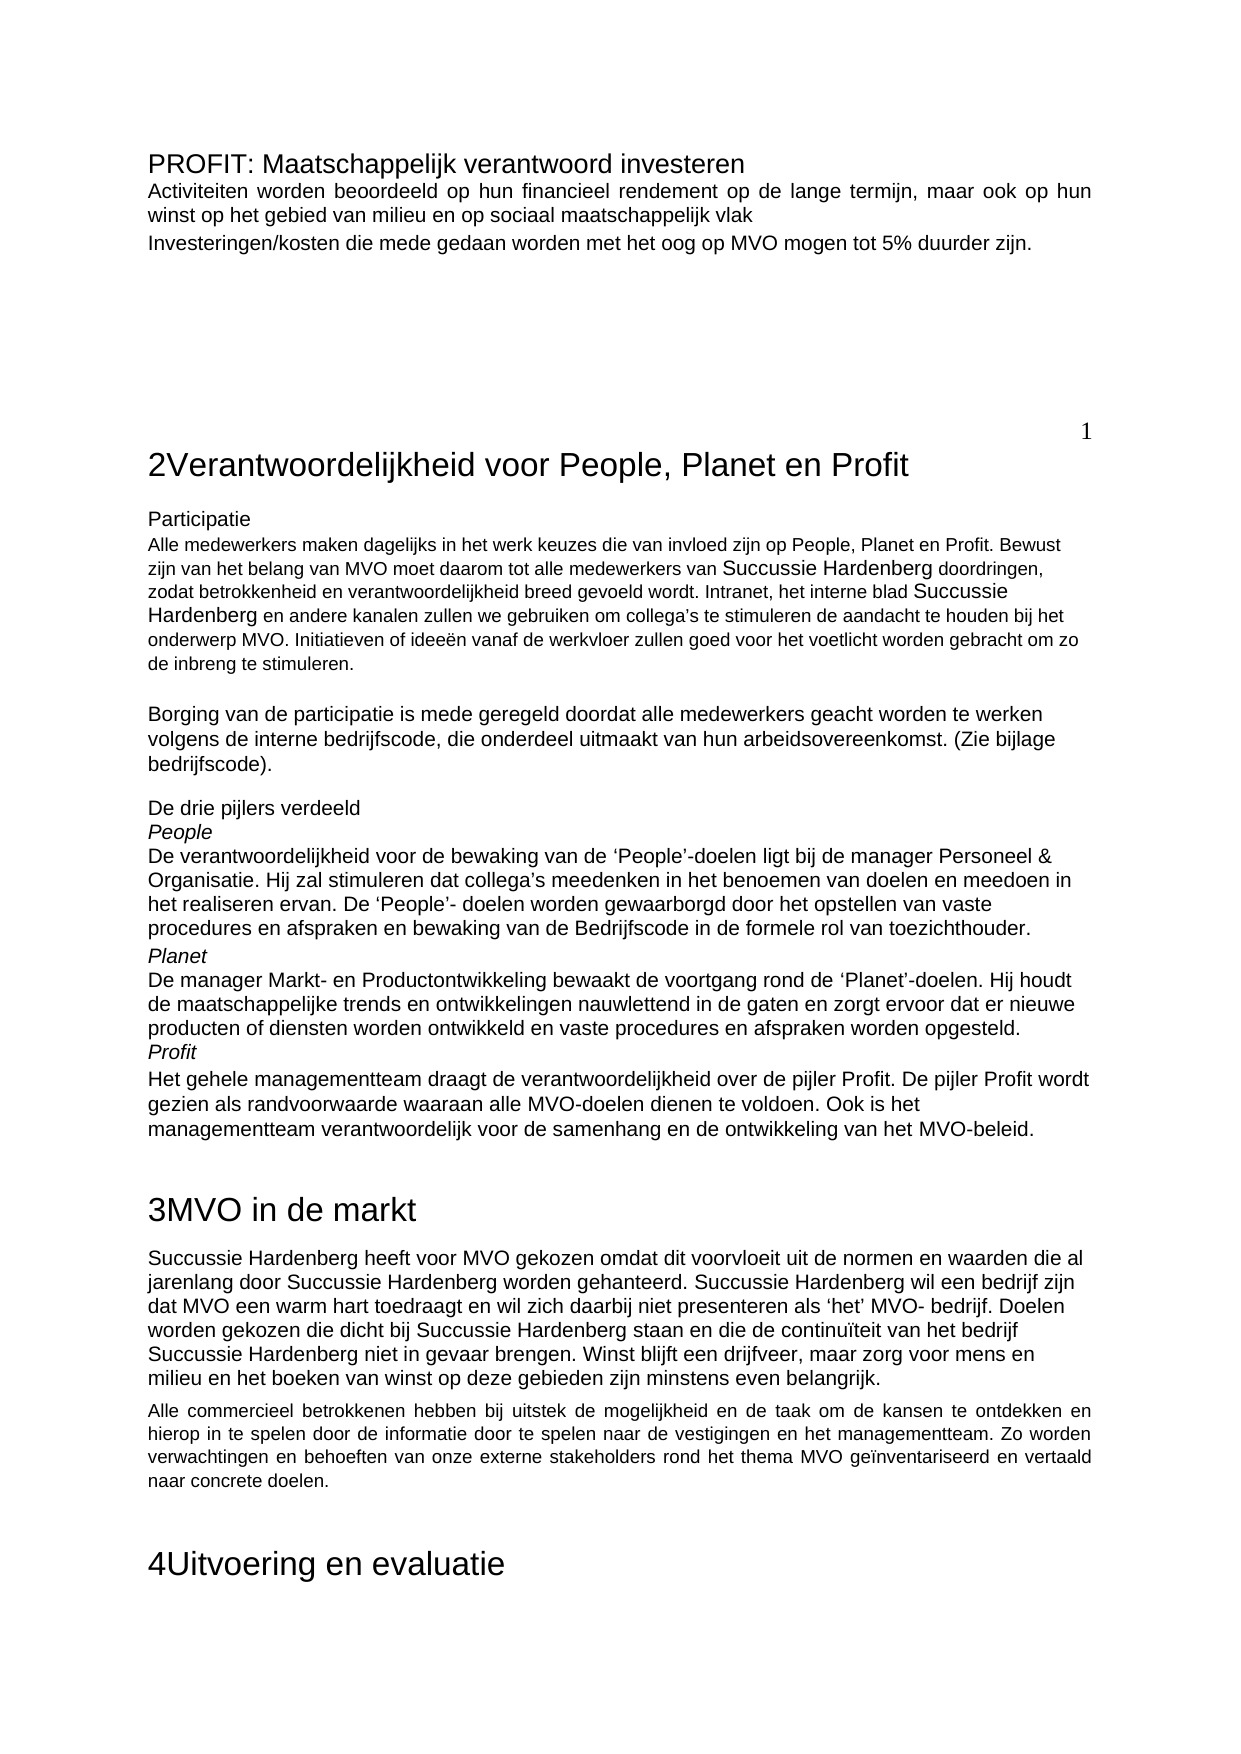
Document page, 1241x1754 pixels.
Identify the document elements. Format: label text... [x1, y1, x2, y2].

text 1 [148, 416, 1093, 444]
text Het gehele managementteam draagt de verantwoordelijkheid over de pijler Profit. De pijler Profit wordt gezien als randvoorwaarde waaraan alle MVO-doelen dienen te voldoen. Ook is het managementteam verantwoordelijk voor de samenhang en de ontwikkeling van het MVO-beleid. [148, 1065, 1093, 1140]
text Investeringen/kosten die mede gedaan worden met het oog op MVO mogen tot 5% duurder zijn. [148, 230, 1093, 255]
text Profit [148, 1040, 1093, 1064]
text De manager Markt- en Productontwikkeling bewaakt de voortgang rond de ‘Planet’-doelen. Hij houdt de maatschappelijke trends en ontwikkelingen nauwlettend in de gaten en zorgt ervoor dat er nieuwe producten of diensten worden ontwikkeld en vaste procedures en afspraken worden opgesteld. [148, 968, 1093, 1040]
text 3MVO in de markt [148, 1190, 1093, 1229]
text De verantwoordelijkheid voor de bewaking van de ‘People’-doelen ligt bij de manager Personeel & Organisatie. Hij zal stimuleren dat collega’s meedenken in het benoemen van doelen en meedoen in het realiseren ervan. De ‘People’- doelen worden gewaarborgd door het opstellen van vaste procedures en afspraken en bewaking van de Bedrijfscode in de formele rol van toezichthouder. [148, 844, 1093, 940]
text 2Verantwoordelijkheid voor People, Planet en Profit [148, 444, 1093, 483]
text Borging van de participatie is mede geregeld doordat alle medewerkers geacht worden te werken volgens de interne bedrijfscode, die onderdeel uitmaakt van hun arbeidsovereenkomst. (Zie bijlage bedrijfscode). [148, 701, 1093, 776]
text Alle medewerkers maken dagelijks in het werk keuzes die van invloed zijn op People, Planet en Profit. Bewust zijn van het belang van MVO moet daarom tot alle medewerkers van Succussie Hardenberg doordringen, zodat betrokkenheid en verantwoordelijkheid breed gevoeld wordt. Intranet, het interne blad Succussie Hardenberg en andere kanalen zullen we gebruiken om collega’s te stimuleren de aandacht te houden bij het onderwerp MVO. Initiatieven of ideeën vanaf de werkvloer zullen goed voor het voetlicht worden gebracht om zo de inbreng te stimuleren. [148, 532, 1093, 674]
text Participatie [148, 506, 1093, 530]
text Planet [148, 943, 1093, 968]
text Activiteiten worden beoordeeld op hun financieel rendement op de lange termijn, maar ook op hun winst op het gebied van milieu en op sociaal maatschappelijk vlak [148, 179, 1093, 227]
text Alle commercieel betrokkenen hebben bij uitstek de mogelijkheid en de taak om de kansen te ontdekken en hierop in te spelen door de informatie door te spelen naar de vestigingen en het managementteam. Zo worden verwachtingen en behoeften van onze externe stakeholders rond het thema MVO geïnventariseerd en vertaald naar concrete doelen. [148, 1397, 1093, 1491]
text Succussie Hardenberg heeft voor MVO gekozen omdat dit voorvloeit uit de normen en waarden die al jarenlang door Succussie Hardenberg worden gehanteerd. Succussie Hardenberg wil een bedrijf zijn dat MVO een warm hart toedraagt en wil zich daarbij niet presenteren als ‘het’ MVO- bedrijf. Doelen worden gekozen die dicht bij Succussie Hardenberg staan en die de continuïteit van het bedrijf Succussie Hardenberg niet in gevaar brengen. Winst blijft een drijfveer, maar zorg voor mens en milieu en het boeken van winst op deze gebieden zijn minstens even belangrijk. [148, 1246, 1093, 1390]
text De drie pijlers verdeeld [148, 796, 1093, 820]
text PROFIT: Maatschappelijk verantwoord investeren [148, 148, 1093, 179]
text People [148, 820, 1093, 844]
text 4Uitvoering en evaluatie [148, 1544, 1093, 1583]
